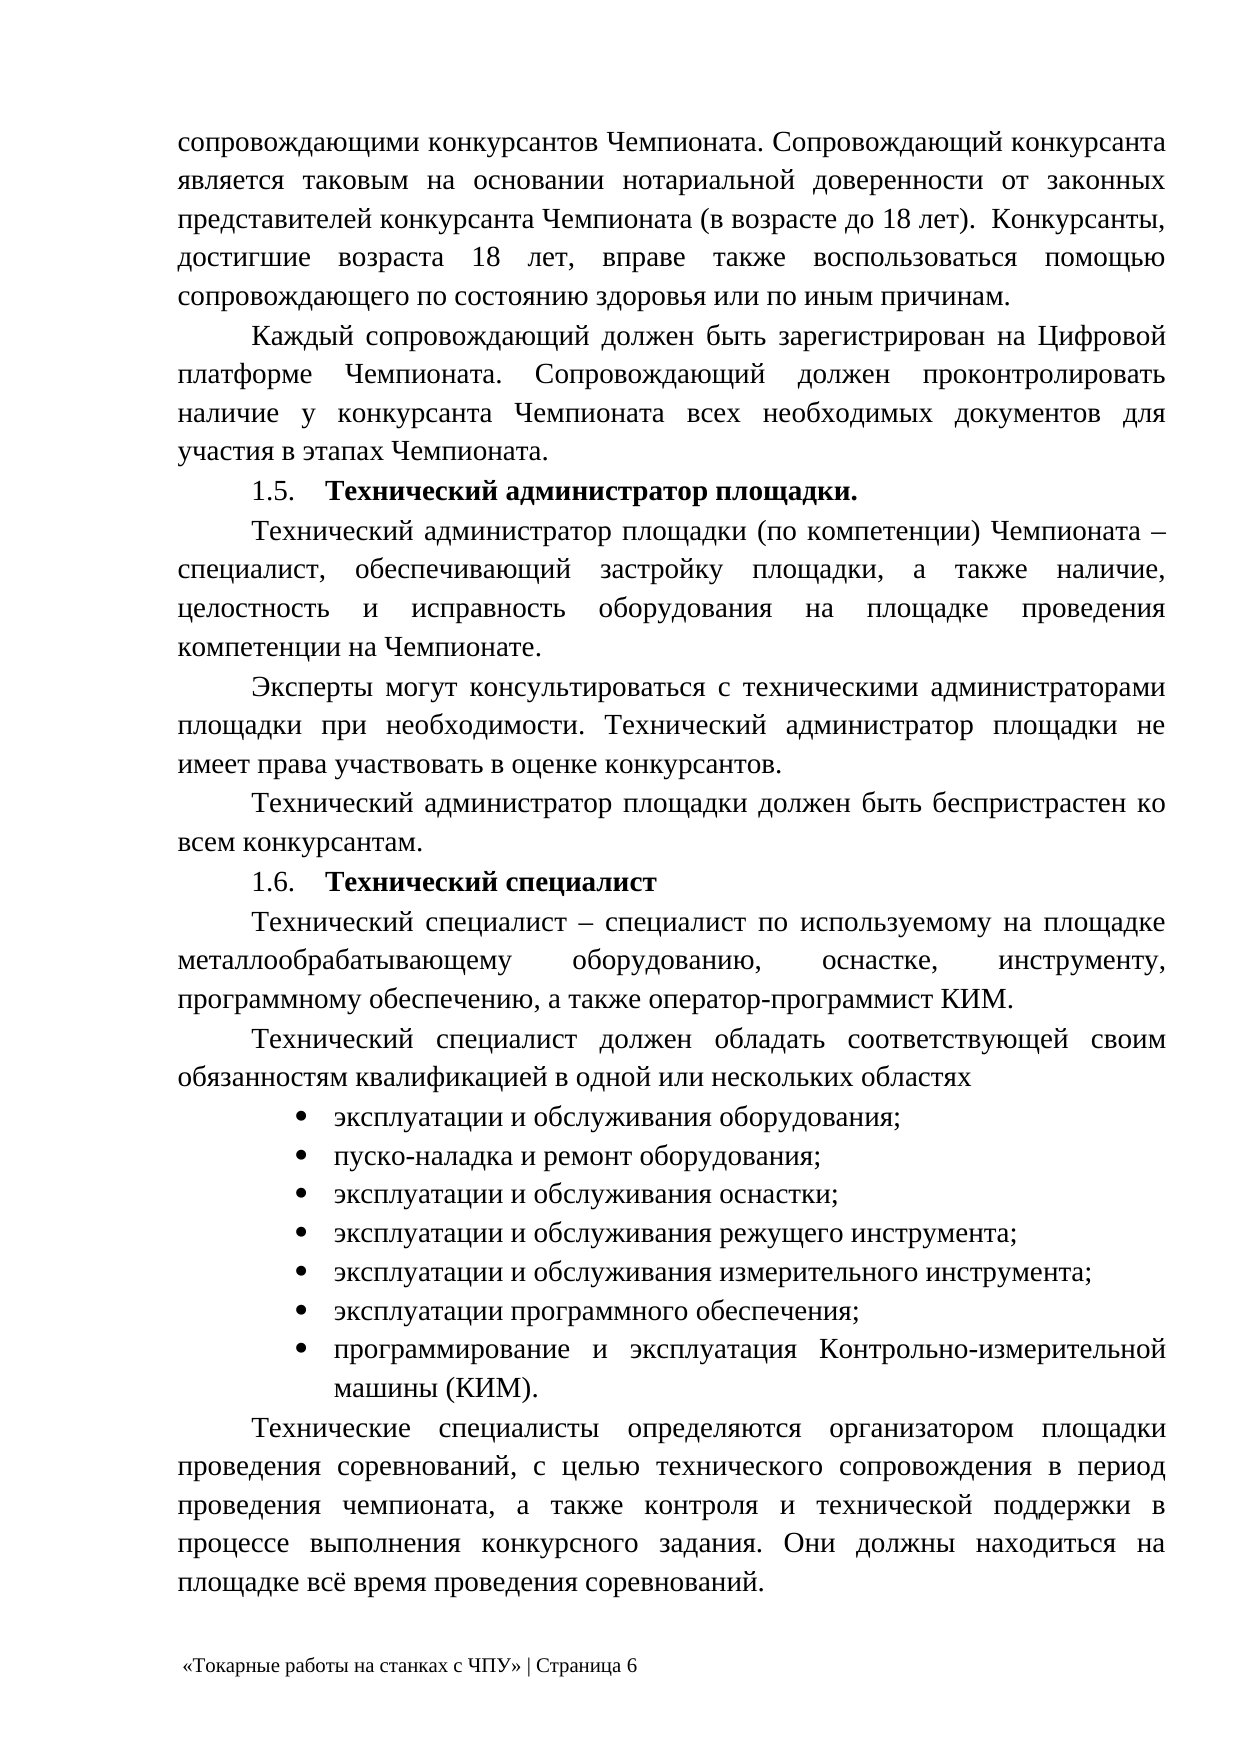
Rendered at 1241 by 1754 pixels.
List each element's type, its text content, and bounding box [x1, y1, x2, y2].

text Технический администратор площадки (по компетенции) Чемпионата – специалист, обеспечивающий застройку площадки, а также наличие, целостность и исправность оборудования на площадке проведения компетенции на Чемпионате. [177, 513, 1167, 662]
text Каждый сопровождающий должен быть зарегистрирован на Цифровой платформе Чемпионата. Сопровождающий должен проконтролировать наличие у конкурсанта Чемпионата всех необходимых документов для участия в этапах Чемпионата. [177, 318, 1167, 467]
list программирование и эксплуатация Контрольно-измерительной машины (КИМ). [296, 1331, 1167, 1403]
text Технические специалисты определяются организатором площадки проведения соревнований, с целью технического сопровождения в период проведения чемпионата, а также контроля и технической поддержки в процессе выполнения конкурсного задания. Они должны находиться на площадке всё время проведения соревнований. [177, 1410, 1167, 1597]
list эксплуатации программного обеспечения; [296, 1293, 1167, 1326]
list пуско-наладка и ремонт оборудования; [296, 1138, 1167, 1172]
text Технический специалист должен обладать соответствующей своим обязанностям квалификацией в одной или нескольких областях [177, 1021, 1167, 1093]
text Эксперты могут консультироваться с техническими администраторами площадки при необходимости. Технический администратор площадки не имеет права участвовать в оценке конкурсантов. [177, 669, 1167, 779]
text Технический специалист – специалист по используемому на площадке металлообрабатывающему оборудованию, оснастке, инструменту, программному обеспечению, а также оператор-программист КИМ. [177, 904, 1167, 1014]
text Технический администратор площадки должен быть беспристрастен ко всем конкурсантам. [177, 786, 1167, 858]
list Технический специалист [177, 864, 1167, 898]
list эксплуатации и обслуживания измерительного инструмента; [296, 1254, 1167, 1288]
list эксплуатации и обслуживания оснастки; [296, 1177, 1167, 1210]
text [177, 124, 1167, 311]
list Технический администратор площадки. [177, 473, 1167, 507]
list эксплуатации и обслуживания режущего инструмента; [296, 1215, 1167, 1249]
list эксплуатации и обслуживания оборудования; [296, 1099, 1167, 1133]
